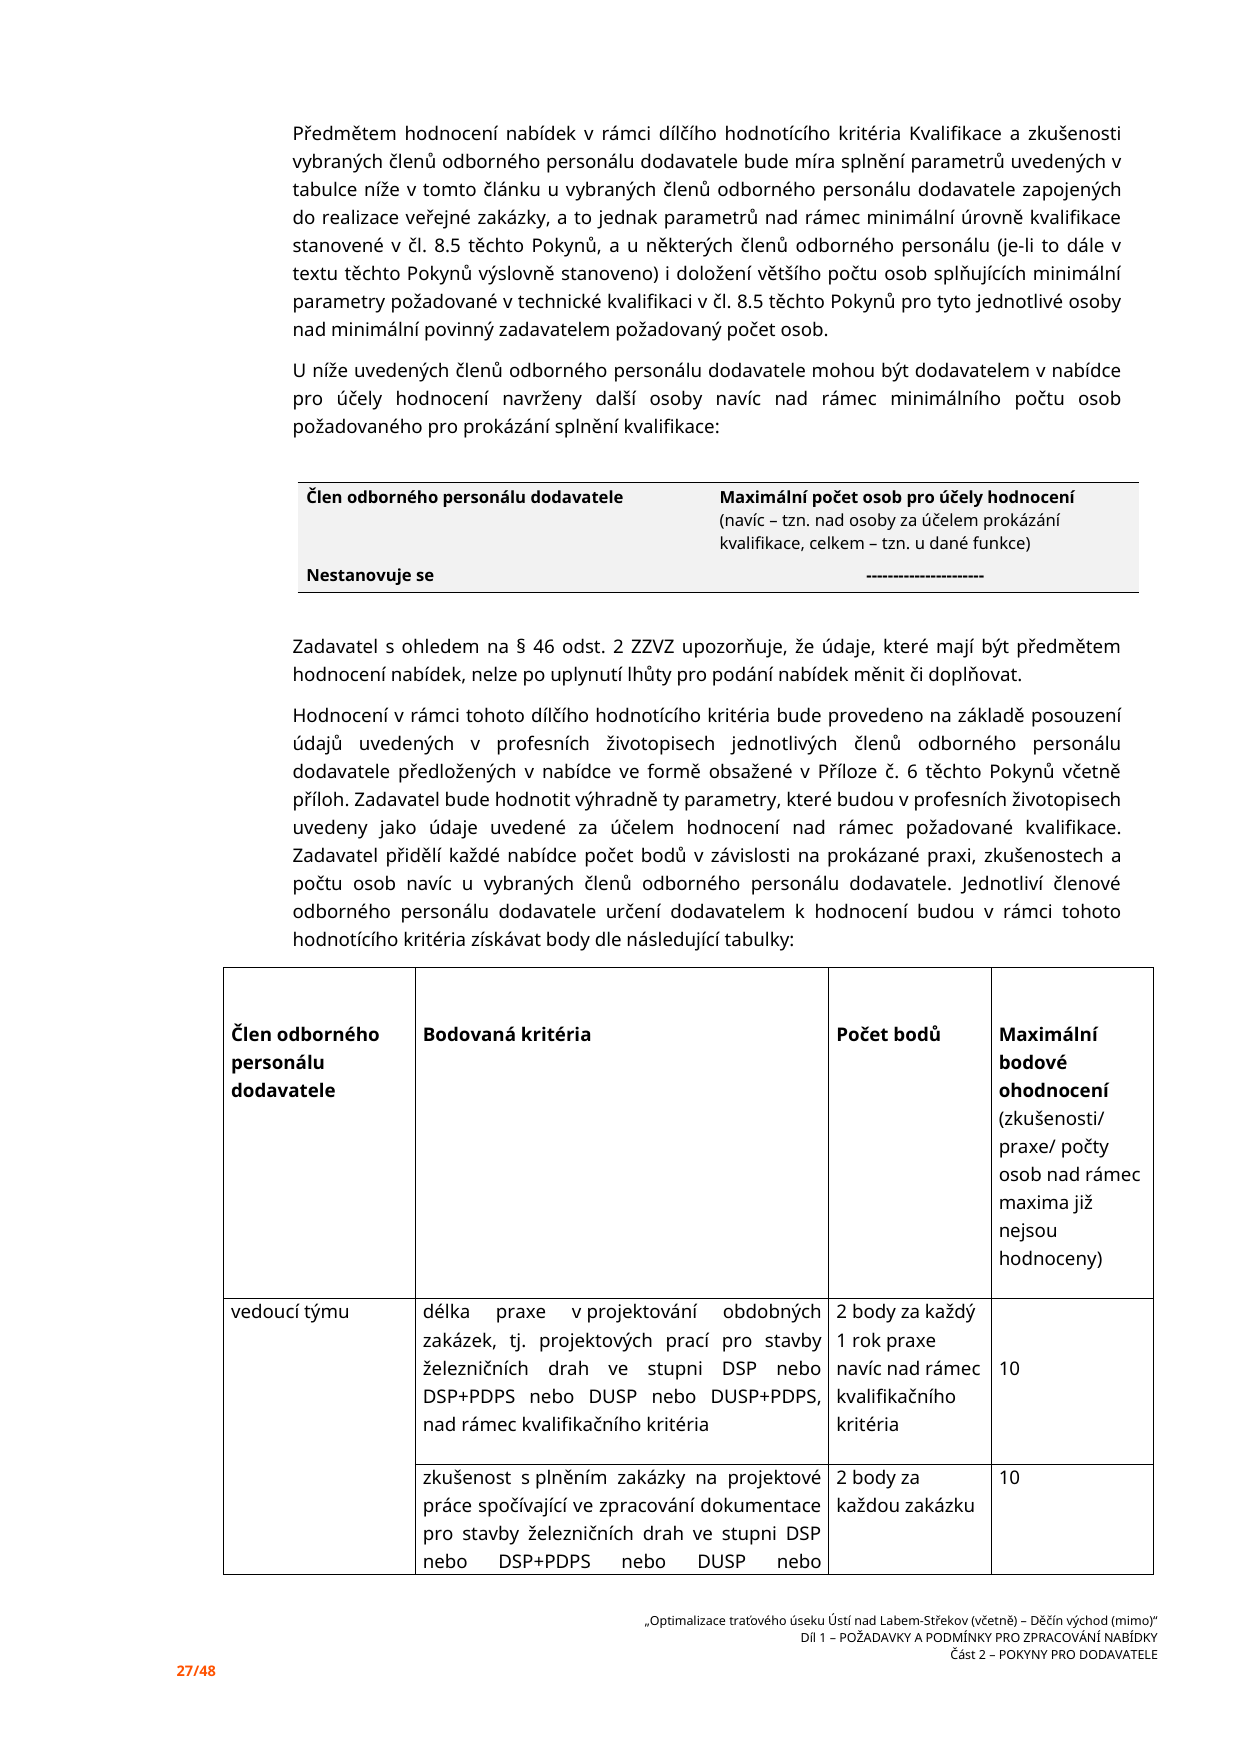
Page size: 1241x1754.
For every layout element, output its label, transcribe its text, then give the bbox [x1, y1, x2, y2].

table_cell 10 [992, 1465, 1153, 1574]
list U níže uvedených členů odborného personálu dodavatele mohou být dodavatelem v nabídce pro účely hodnocení navrženy další osoby navíc nad rámec minimálního počtu osob požadovaného pro prokázání splnění kvalifikace: [292, 357, 1122, 439]
table_cell vedoucí týmu [224, 1299, 415, 1574]
table_header Bodovaná kritéria [416, 968, 828, 1298]
table_cell délka praxe v projektování obdobných zakázek, tj. projektových prací pro stavby železničních drah ve stupni DSP nebo DSP+PDPS nebo DUSP nebo DUSP+PDPS, nad rámec kvalifikačního kritéria [416, 1299, 828, 1463]
list Zadavatel s ohledem na § 46 odst. 2 ZZVZ upozorňuje, že údaje, které mají být předmětem hodnocení nabídek, nelze po uplynutí lhůty pro podání nabídek měnit či doplňovat. [292, 634, 1122, 687]
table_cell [416, 1465, 828, 1574]
table_cell ---------------------- [711, 560, 1139, 592]
table_header Maximální počet osob pro účely hodnocení (navíc – tzn. nad osoby za účelem prokázání kvalifikace, celkem – tzn. u dané funkce) [711, 483, 1139, 560]
table_header Člen odborného personálu dodavatele [224, 968, 415, 1298]
table_header Člen odborného personálu dodavatele [298, 483, 711, 560]
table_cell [829, 1465, 991, 1574]
table_cell 2 body za každý 1 rok praxe navíc nad rámec kvalifikačního kritéria [829, 1299, 991, 1463]
table_header Počet bodů [829, 968, 991, 1298]
list Hodnocení v rámci tohoto dílčího hodnotícího kritéria bude provedeno na základě posouzení údajů uvedených v profesních životopisech jednotlivých členů odborného personálu dodavatele předložených v nabídce ve formě obsažené v Příloze č. 6 těchto Pokynů včetně příloh. Zadavatel bude hodnotit výhradně ty parametry, které budou v profesních životopisech uvedeny jako údaje uvedené za účelem hodnocení nad rámec požadované kvalifikace. Zadavatel přidělí každé nabídce počet bodů v závislosti na prokázané praxi, zkušenostech a počtu osob navíc u vybraných členů odborného personálu dodavatele. Jednotliví členové odborného personálu dodavatele určení dodavatelem k hodnocení budou v rámci tohoto hodnotícího kritéria získávat body dle následující tabulky: [292, 702, 1122, 952]
list Předmětem hodnocení nabídek v rámci dílčího hodnotícího kritéria Kvalifikace a zkušenosti vybraných členů odborného personálu dodavatele bude míra splnění parametrů uvedených v tabulce níže v tomto článku u vybraných členů odborného personálu dodavatele zapojených do realizace veřejné zakázky, a to jednak parametrů nad rámec minimální úrovně kvalifikace stanovené v čl. 8.5 těchto Pokynů, a u některých členů odborného personálu (je-li to dále v textu těchto Pokynů výslovně stanoveno) i doložení většího počtu osob splňujících minimální parametry požadované v technické kvalifikaci v čl. 8.5 těchto Pokynů pro tyto jednotlivé osoby nad minimální povinný zadavatelem požadovaný počet osob. [292, 121, 1122, 342]
table_cell Nestanovuje se [298, 560, 711, 592]
table_cell 10 [992, 1299, 1153, 1463]
table_header Maximální bodové ohodnocení (zkušenosti/ praxe/ počty osob nad rámec maxima již nejsou hodnoceny) [992, 968, 1153, 1298]
